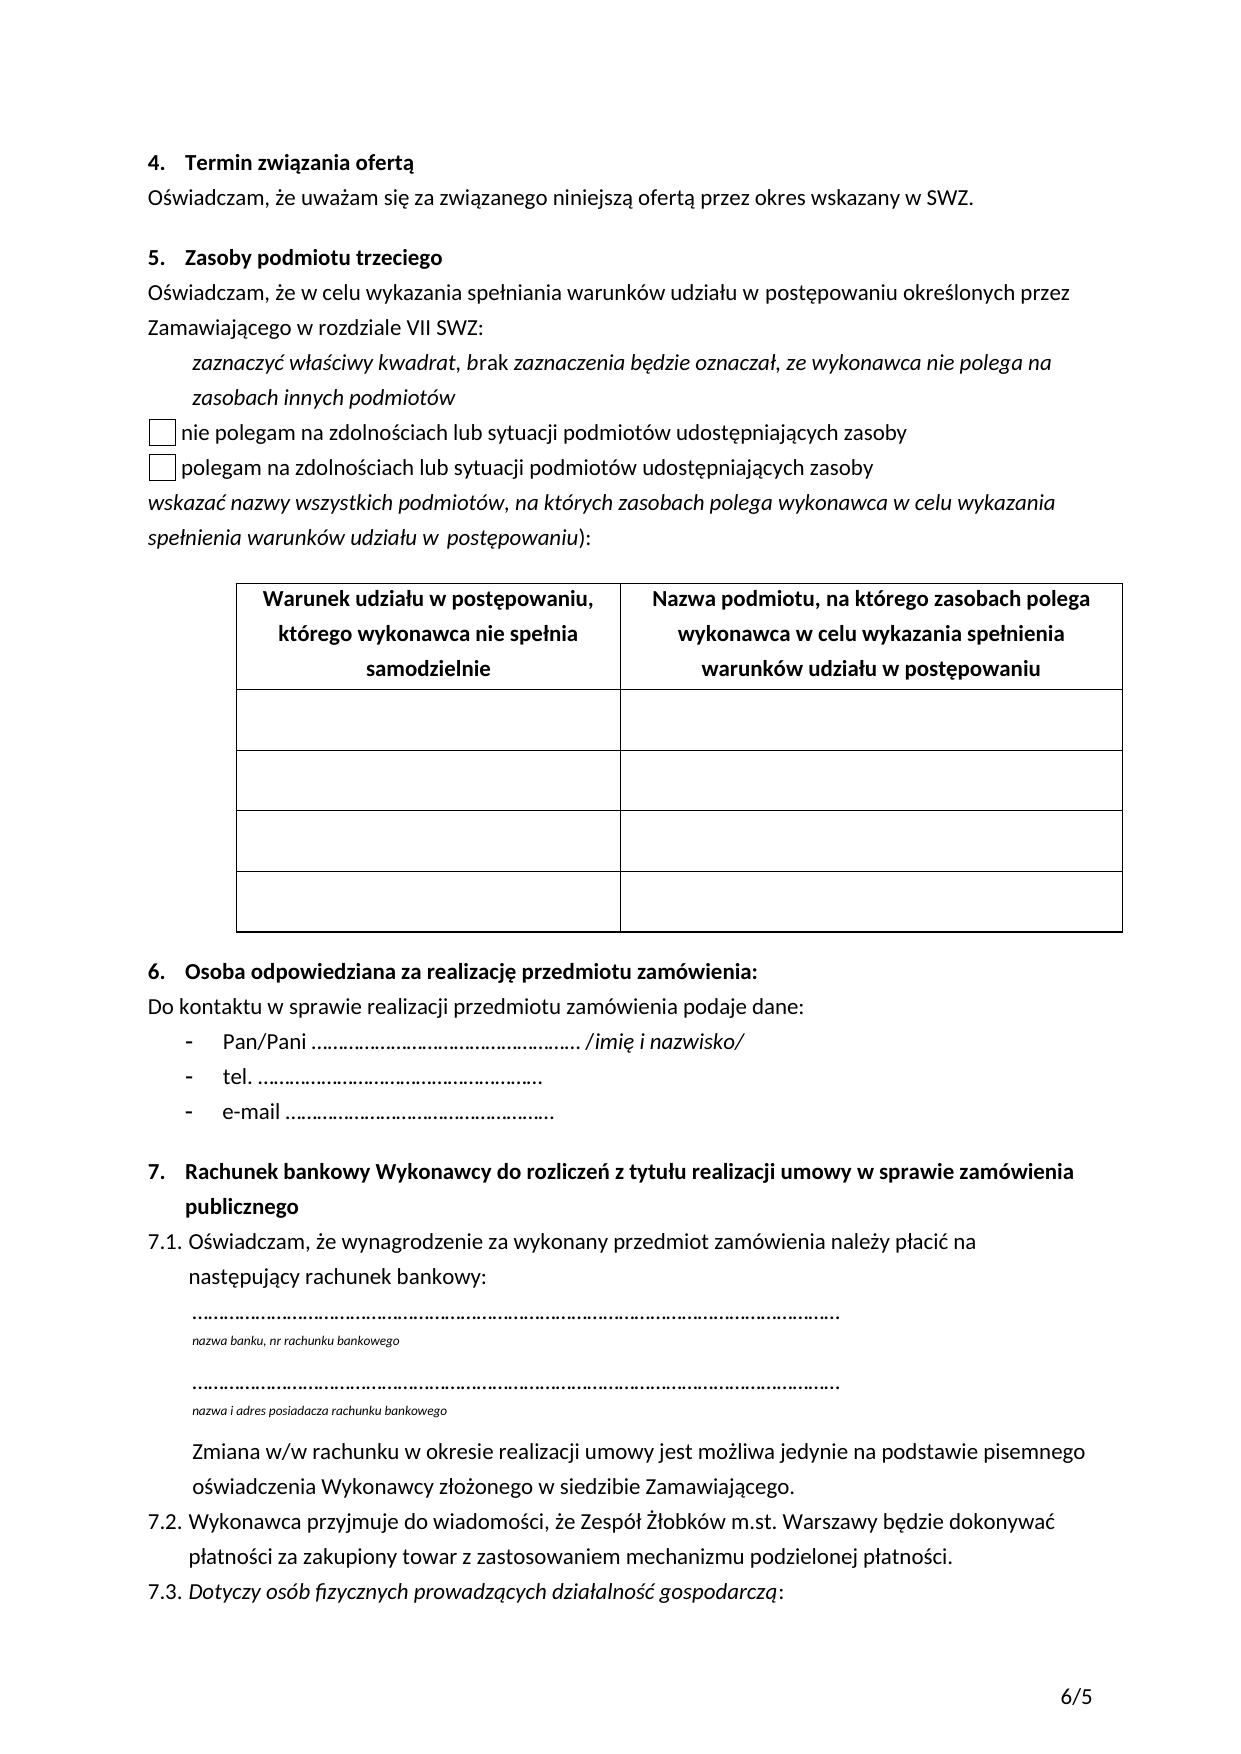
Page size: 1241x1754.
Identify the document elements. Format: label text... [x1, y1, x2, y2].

table_cell [621, 751, 1122, 810]
list Pan/Pani …………………………………………… /imię i nazwisko/ [185, 1027, 1092, 1055]
text wskazać nazwy wszystkich podmiotów, na których zasobach polega wykonawca w celu wykazania spełnienia warunków udziału w postępowaniu): [148, 488, 1092, 551]
text …………………………………………………………………………………………………………… [192, 1297, 1092, 1325]
list Wykonawca przyjmuje do wiadomości, że Zespół Żłobków m.st. Warszawy będzie dokonywać płatności za zakupiony towar z zastosowaniem mechanizmu podzielonej płatności. [148, 1507, 1092, 1570]
table_header Warunek udziału w postępowaniu, którego wykonawca nie spełnia samodzielnie [237, 584, 620, 689]
list Dotyczy osób fizycznych prowadzących działalność gospodarczą: [148, 1577, 1092, 1605]
table_cell [621, 811, 1122, 871]
list Termin związania ofertą [148, 148, 1092, 176]
list Osoba odpowiedziana za realizację przedmiotu zamówienia: [148, 957, 1092, 985]
table_cell [237, 690, 620, 749]
text Oświadczam, że w celu wykazania spełniania warunków udziału w postępowaniu określonych przez Zamawiającego w rozdziale VII SWZ: [148, 278, 1092, 341]
table_cell [237, 811, 620, 871]
table_cell [621, 690, 1122, 749]
text nazwa i adres posiadacza rachunku bankowego [192, 1402, 1092, 1430]
text zaznaczyć właściwy kwadrat, brak zaznaczenia będzie oznaczał, ze wykonawca nie polega na zasobach innych podmiotów [192, 348, 1092, 411]
list Zasoby podmiotu trzeciego [148, 243, 1092, 271]
table_cell [237, 751, 620, 810]
text Oświadczam, że uważam się za związanego niniejszą ofertą przez okres wskazany w SWZ. [148, 183, 1092, 211]
text polegam na zdolnościach lub sytuacji podmiotów udostępniających zasoby [148, 453, 1092, 481]
text Zmiana w/w rachunku w okresie realizacji umowy jest możliwa jedynie na podstawie pisemnego oświadczenia Wykonawcy złożonego w siedzibie Zamawiającego. [192, 1437, 1092, 1500]
text …………………………………………………………………………………………………………… [192, 1367, 1092, 1395]
list e-mail …………………………………………… [185, 1097, 1092, 1125]
list Oświadczam, że wynagrodzenie za wykonany przedmiot zamówienia należy płacić na następujący rachunek bankowy: [148, 1227, 1092, 1290]
text nazwa banku, nr rachunku bankowego [192, 1332, 1092, 1360]
text Do kontaktu w sprawie realizacji przedmiotu zamówienia podaje dane: [148, 992, 1092, 1020]
list tel. ……………………………………………… [185, 1062, 1092, 1090]
table_header Nazwa podmiotu, na którego zasobach polega wykonawca w celu wykazania spełnienia warunków udziału w postępowaniu [621, 584, 1122, 689]
text nie polegam na zdolnościach lub sytuacji podmiotów udostępniających zasoby [148, 418, 1092, 446]
table_cell [621, 872, 1122, 931]
table_cell [237, 872, 620, 931]
list Rachunek bankowy Wykonawcy do rozliczeń z tytułu realizacji umowy w sprawie zamówienia publicznego [148, 1157, 1092, 1220]
